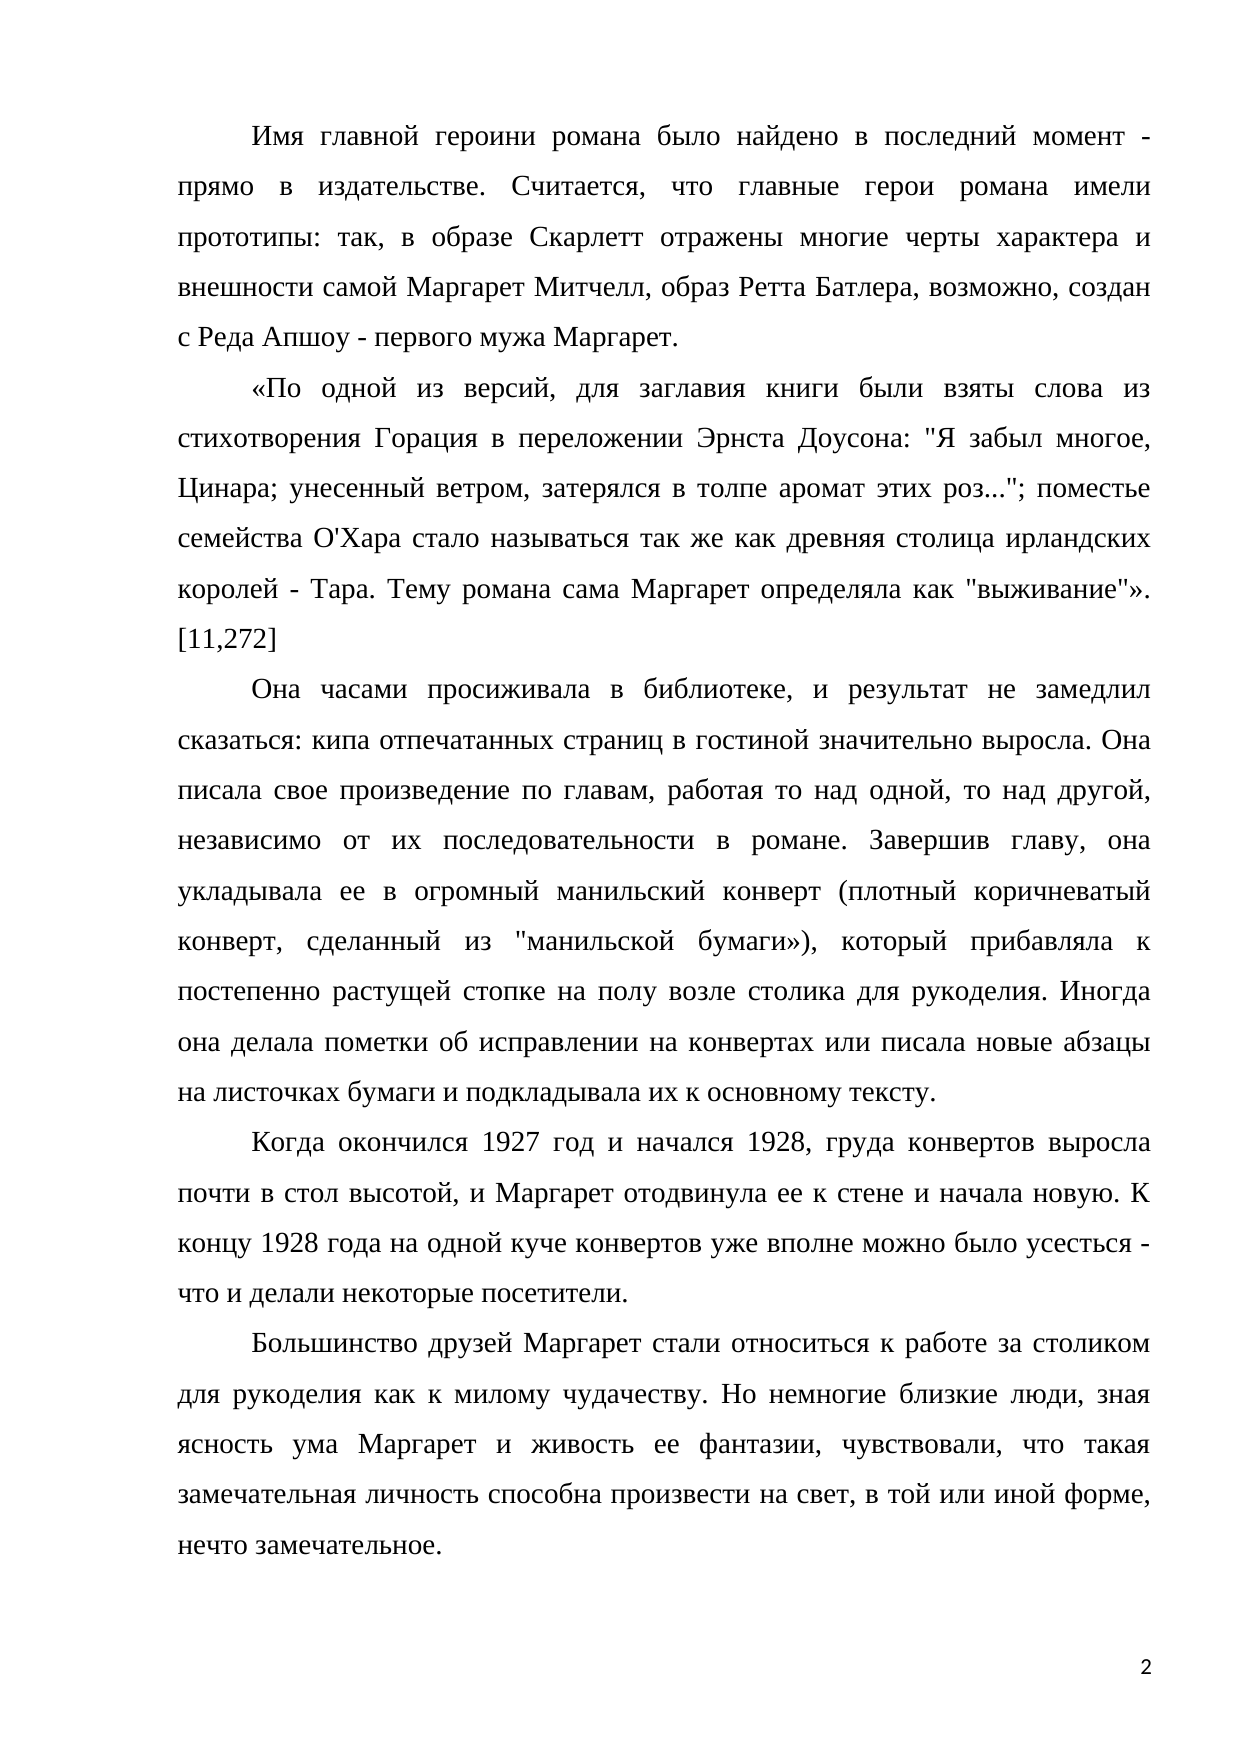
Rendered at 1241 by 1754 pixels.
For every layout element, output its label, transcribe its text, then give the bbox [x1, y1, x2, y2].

text Когда окончился 1927 год и начался 1928, груда конвертов выросла почти в стол высотой, и Маргарет отодвинула ее к стене и начала новую. К концу 1928 года на одной куче конвертов уже вполне можно было усесться - что и делали некоторые посетители. [177, 1124, 1152, 1309]
text Она часами просиживала в библиотеке, и результат не замедлил сказаться: кипа отпечатанных страниц в гостиной значительно выросла. Она писала свое произведение по главам, работая то над одной, то над другой, независимо от их последовательности в романе. Завершив главу, она укладывала ее в огромный манильский конверт (плотный коричневатый конверт, сделанный из "манильской бумаги»), который прибавляла к постепенно растущей стопке на полу возле столика для рукоделия. Иногда она делала пометки об исправлении на конвертах или писала новые абзацы на листочках бумаги и подкладывала их к основному тексту. [177, 672, 1152, 1108]
text «По одной из версий, для заглавия книги были взяты слова из стихотворения Горация в переложении Эрнста Доусона: "Я забыл многое, Цинара; унесенный ветром, затерялся в толпе аромат этих роз..."; поместье семейства О'Хара стало называться так же как древняя столица ирландских королей - Тара. Тему романа сама Маргарет определяла как "выживание"». [11,272] [177, 370, 1152, 655]
text Большинство друзей Маргарет стали относиться к работе за столиком для рукоделия как к милому чудачеству. Но немногие близкие люди, зная ясность ума Маргарет и живость ее фантазии, чувствовали, что такая замечательная личность способна произвести на свет, в той или иной форме, нечто замечательное. [177, 1326, 1152, 1560]
text Имя главной героини романа было найдено в последний момент - прямо в издательстве. Считается, что главные герои романа имели прототипы: так, в образе Скарлетт отражены многие черты характера и внешности самой Маргарет Митчелл, образ Ретта Батлера, возможно, создан с Реда Апшоу - первого мужа Маргарет. [177, 118, 1152, 353]
